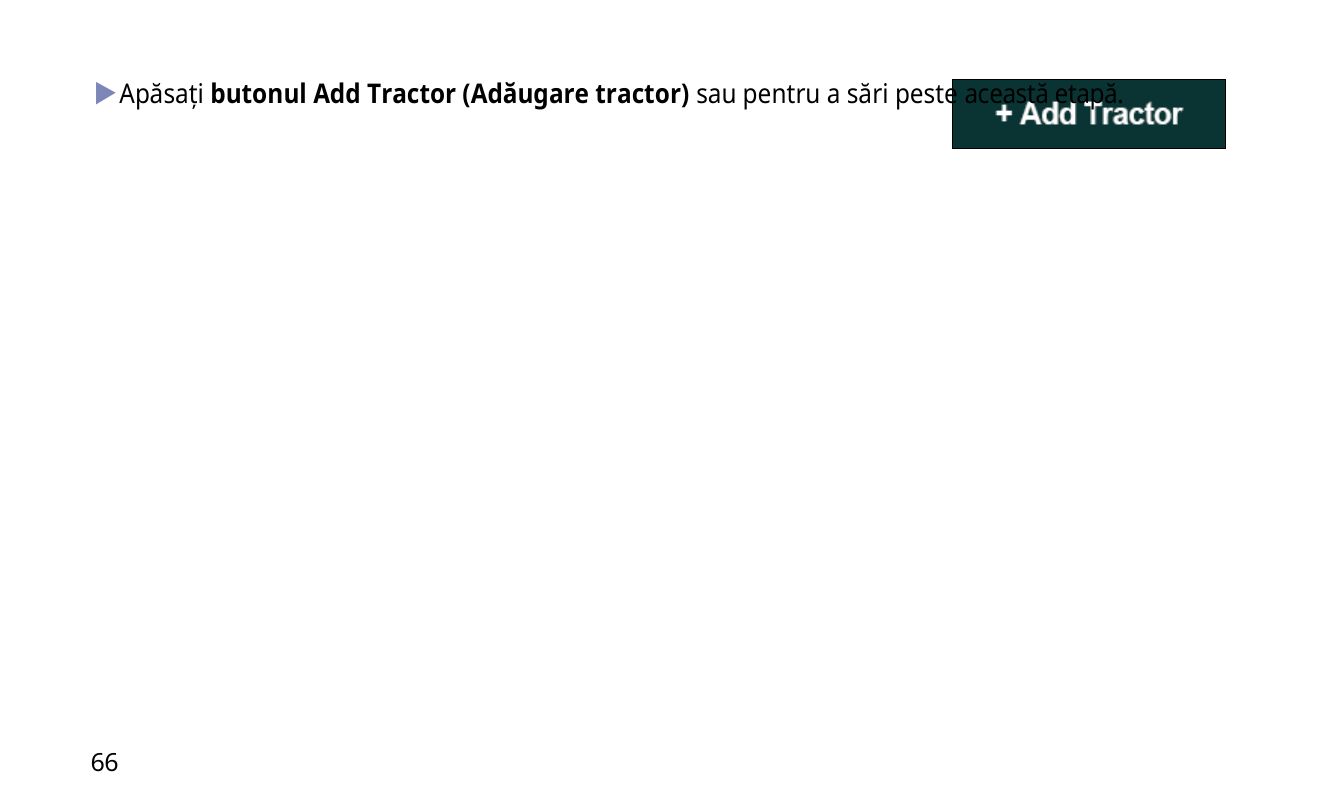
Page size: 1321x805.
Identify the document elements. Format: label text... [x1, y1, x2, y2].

list Apăsați butonul Add Tractor (Adăugare tractor) sau pentru a sări peste această etapă. [93, 74, 1258, 111]
picture [953, 111, 1225, 148]
